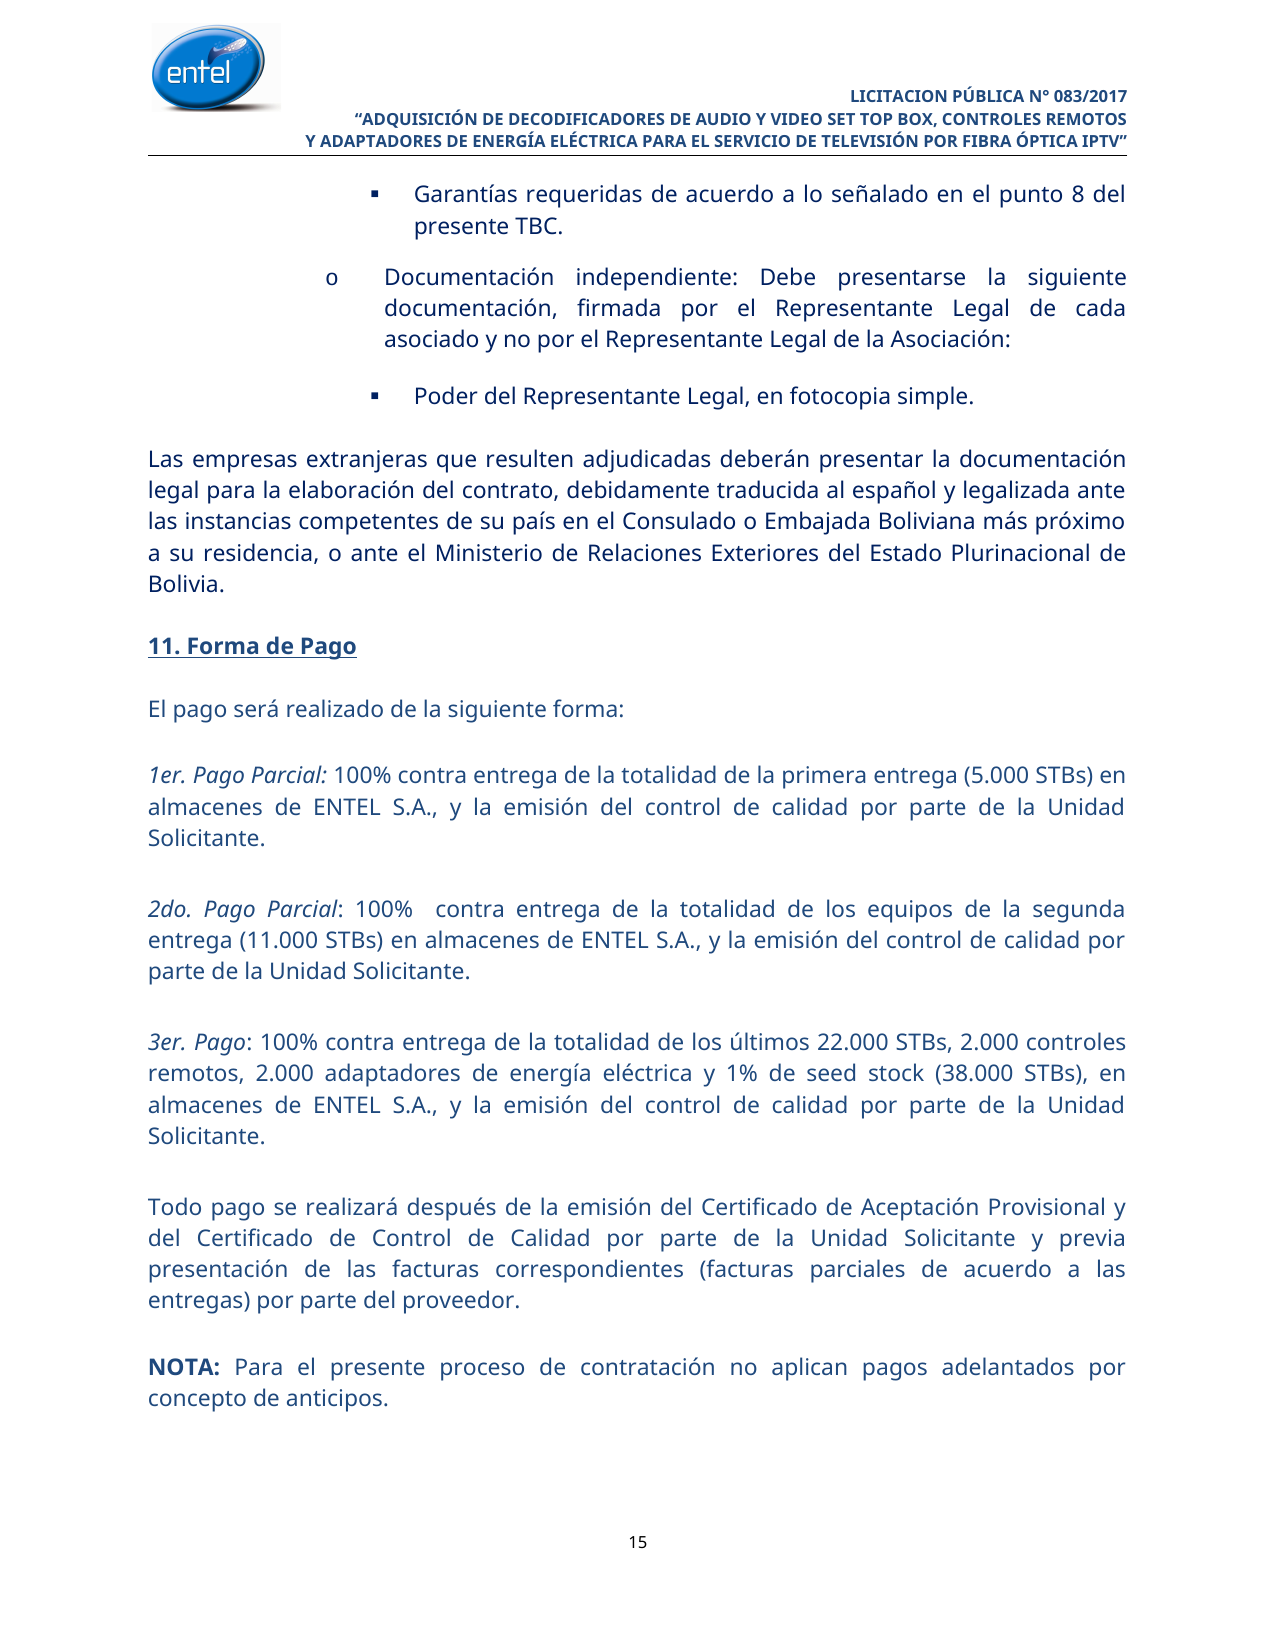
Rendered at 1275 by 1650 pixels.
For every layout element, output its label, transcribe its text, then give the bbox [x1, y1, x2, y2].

text 11. Forma de Pago [148, 630, 1127, 661]
text Las empresas extranjeras que resulten adjudicadas deberán presentar la documentación legal para la elaboración del contrato, debidamente traducida al español y legalizada ante las instancias competentes de su país en el Consulado o Embajada Boliviana más próximo a su residencia, o ante el Ministerio de Relaciones Exteriores del Estado Plurinacional de Bolivia. [148, 443, 1127, 599]
text 2do. Pago Parcial: 100% contra entrega de la totalidad de los equipos de la segunda entrega (11.000 STBs) en almacenes de ENTEL S.A., y la emisión del control de calidad por parte de la Unidad Solicitante. [148, 893, 1127, 986]
list Documentación independiente: Debe presentarse la siguiente documentación, firmada por el Representante Legal de cada asociado y no por el Representante Legal de la Asociación: [325, 261, 1127, 355]
text Todo pago se realizará después de la emisión del Certificado de Aceptación Provisional y del Certificado de Control de Calidad por parte de la Unidad Solicitante y previa presentación de las facturas correspondientes (facturas parciales de acuerdo a las entregas) por parte del proveedor. [148, 1191, 1127, 1316]
text 3er. Pago: 100% contra entrega de la totalidad de los últimos 22.000 STBs, 2.000 controles remotos, 2.000 adaptadores de energía eléctrica y 1% de seed stock (38.000 STBs), en almacenes de ENTEL S.A., y la emisión del control de calidad por parte de la Unidad Solicitante. [148, 1026, 1127, 1151]
text NOTA: Para el presente proceso de contratación no aplican pagos adelantados por concepto de anticipos. [148, 1351, 1127, 1413]
picture [151, 23, 282, 112]
list Garantías requeridas de acuerdo a lo señalado en el punto 8 del presente TBC. [369, 178, 1127, 241]
text El pago será realizado de la siguiente forma: [148, 693, 1127, 724]
list Poder del Representante Legal, en fotocopia simple. [369, 380, 1127, 411]
text 1er. Pago Parcial: 100% contra entrega de la totalidad de la primera entrega (5.000 STBs) en almacenes de ENTEL S.A., y la emisión del control de calidad por parte de la Unidad Solicitante. [148, 759, 1127, 853]
